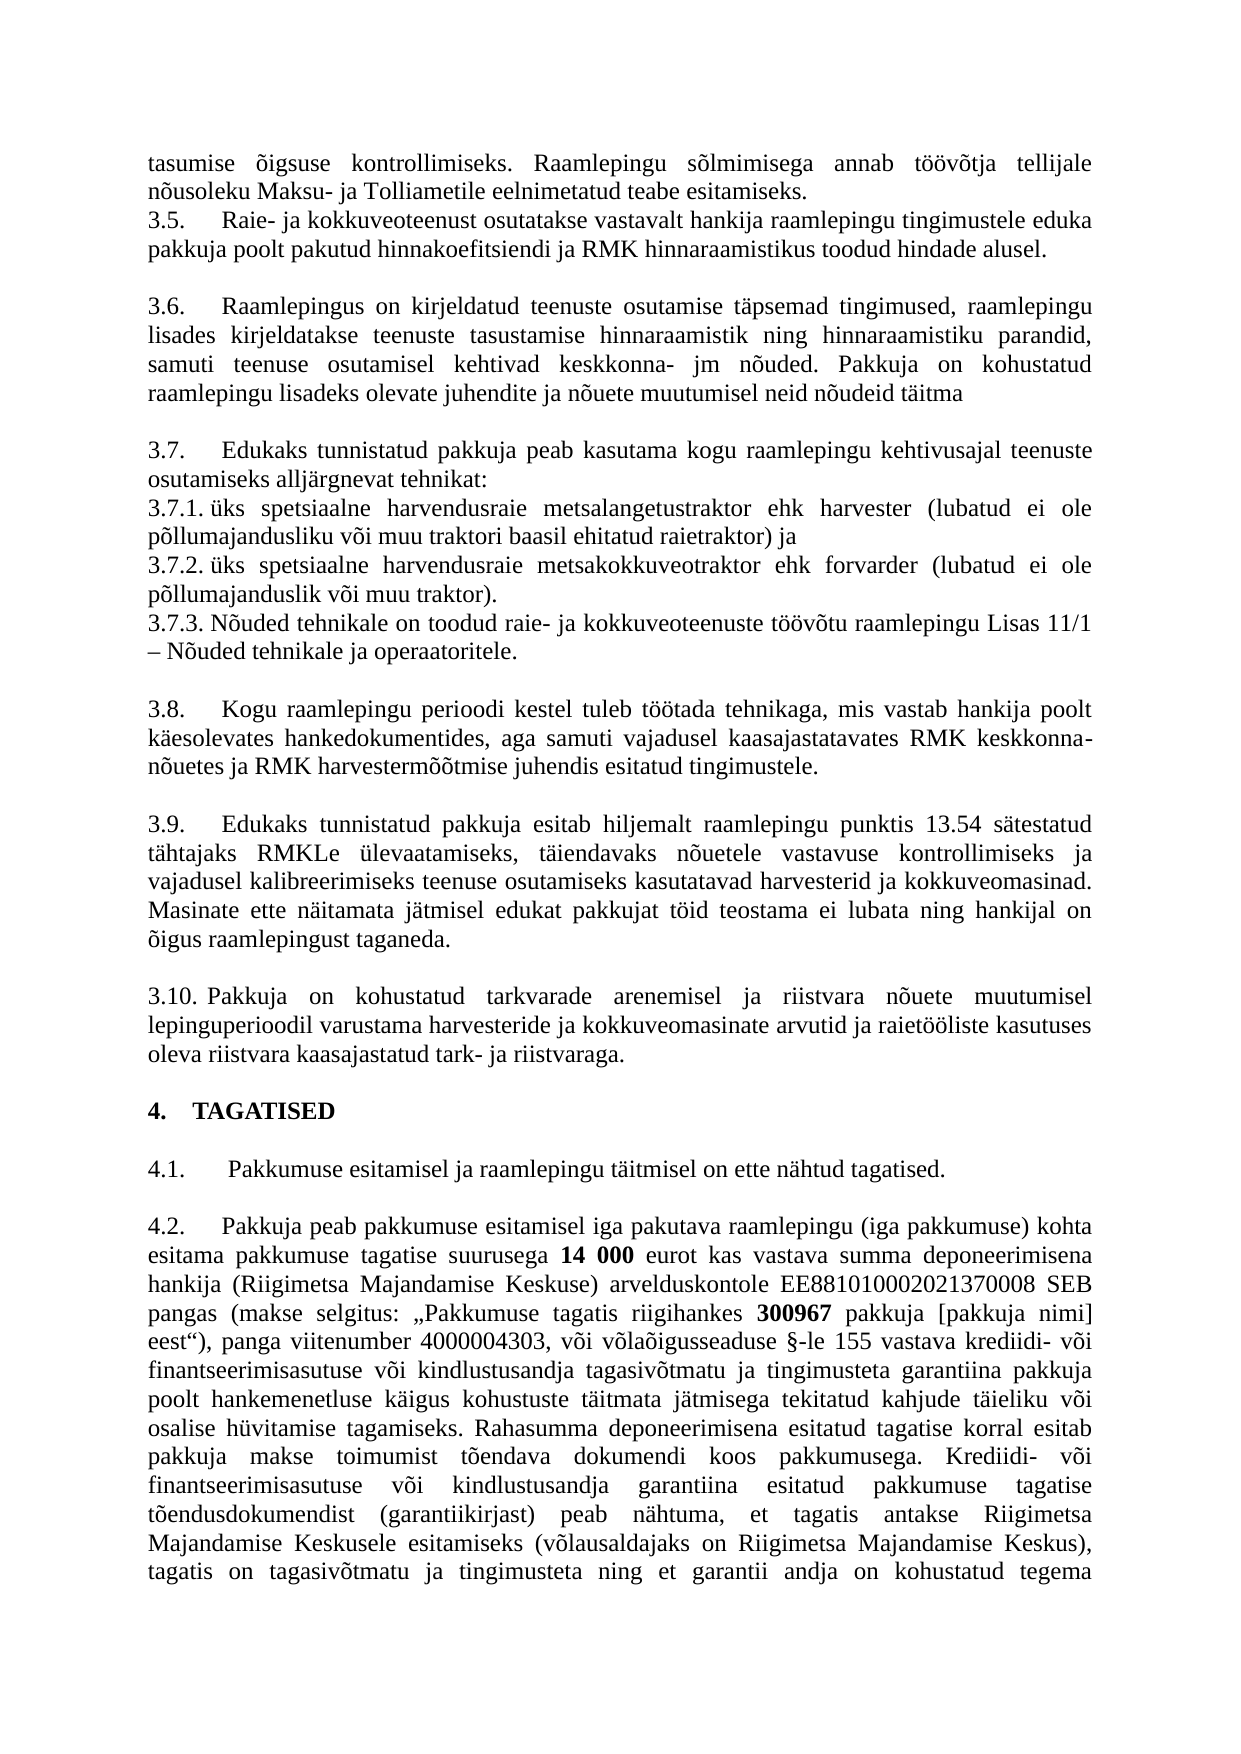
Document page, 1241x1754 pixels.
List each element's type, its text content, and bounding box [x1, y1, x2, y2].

list üks spetsiaalne harvendusraie metsakokkuveotraktor ehk forvarder (lubatud ei ole põllumajanduslik või muu traktor). [148, 550, 1093, 608]
list üks spetsiaalne harvendusraie metsalangetustraktor ehk harvester (lubatud ei ole põllumajandusliku või muu traktori baasil ehitatud raietraktor) ja [148, 493, 1093, 550]
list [148, 1211, 1093, 1585]
list Pakkuja on kohustatud tarkvarade arenemisel ja riistvara nõuete muutumisel lepinguperioodil varustama harvesteride ja kokkuveomasinate arvutid ja raietööliste kasutuses oleva riistvara kaasajastatud tark- ja riistvaraga. [148, 981, 1093, 1068]
list Edukaks tunnistatud pakkuja esitab hiljemalt raamlepingu punktis 13.54 sätestatud tähtajaks RMKLe ülevaatamiseks, täiendavaks nõuetele vastavuse kontrollimiseks ja vajadusel kalibreerimiseks teenuse osutamiseks kasutatavad harvesterid ja kokkuveomasinad. Masinate ette näitamata jätmisel edukat pakkujat töid teostama ei lubata ning hankijal on õigus raamlepingust taganeda. [148, 809, 1093, 953]
list Raie- ja kokkuveoteenust osutatakse vastavalt hankija raamlepingu tingimustele eduka pakkuja poolt pakutud hinnakoefitsiendi ja RMK hinnaraamistikus toodud hindade alusel. [148, 205, 1093, 263]
list Edukaks tunnistatud pakkuja peab kasutama kogu raamlepingu kehtivusajal teenuste osutamiseks alljärgnevat tehnikat: [148, 435, 1093, 493]
list Nõuded tehnikale on toodud raie- ja kokkuveoteenuste töövõtu raamlepingu Lisas 11/1 – Nõuded tehnikale ja operaatoritele. [148, 608, 1093, 665]
list TAGATISED [148, 1096, 1093, 1125]
list Raamlepingus on kirjeldatud teenuste osutamise täpsemad tingimused, raamlepingu lisades kirjeldatakse teenuste tasustamise hinnaraamistik ning hinnaraamistiku parandid, samuti teenuse osutamisel kehtivad keskkonna- jm nõuded. Pakkuja on kohustatud raamlepingu lisadeks olevate juhendite ja nõuete muutumisel neid nõudeid täitma [148, 291, 1093, 406]
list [148, 148, 1093, 205]
list Pakkumuse esitamisel ja raamlepingu täitmisel on ette nähtud tagatised. [148, 1154, 1093, 1183]
list Kogu raamlepingu perioodi kestel tuleb töötada tehnikaga, mis vastab hankija poolt käesolevates hankedokumentides, aga samuti vajadusel kaasajastatavates RMK keskkonnanõuetes ja RMK harvestermõõtmise juhendis esitatud tingimustele. [148, 694, 1093, 780]
